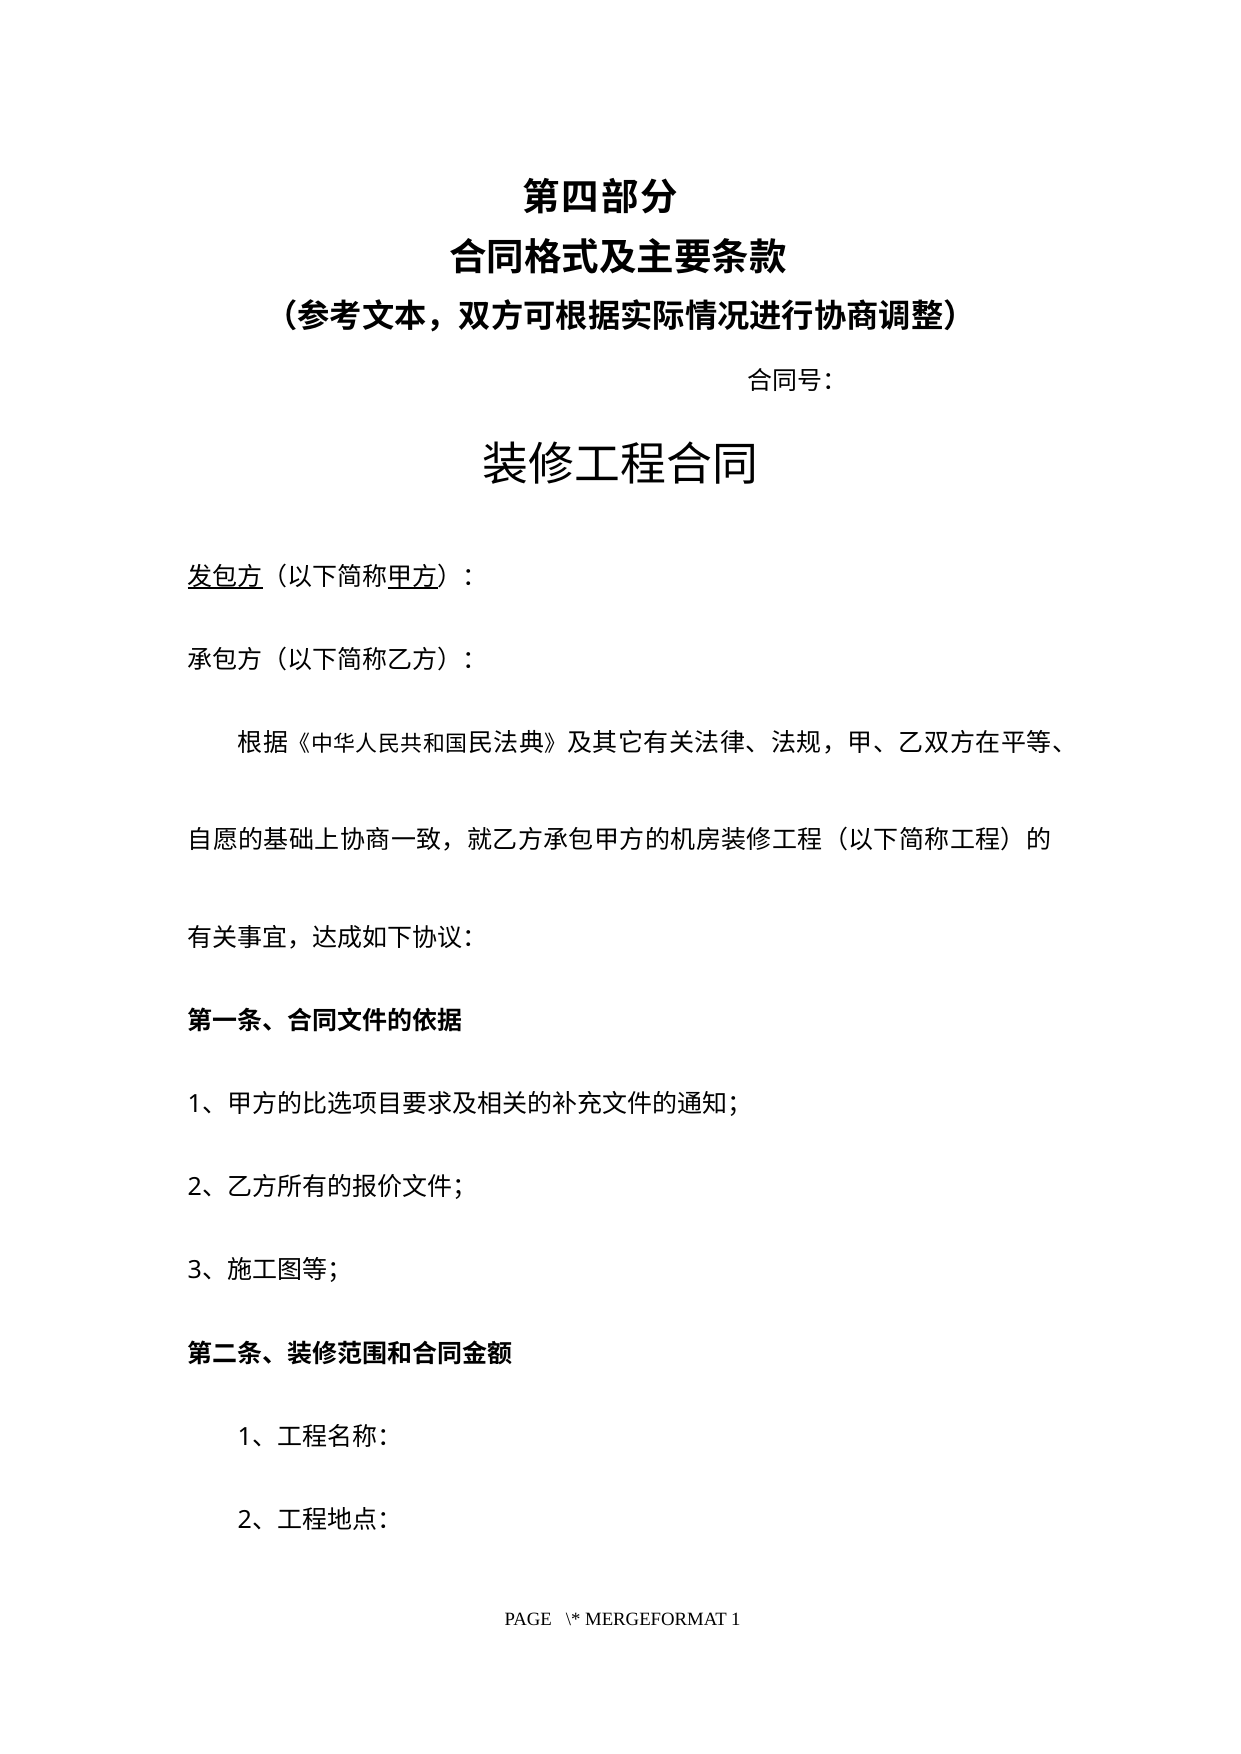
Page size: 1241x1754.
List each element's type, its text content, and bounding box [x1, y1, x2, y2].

text 1、工程名称： [187, 1402, 1053, 1467]
text 第四部分 [187, 162, 1053, 227]
text 发包方（以下简称甲方）： [187, 542, 1053, 607]
text 承包方（以下简称乙方）： [187, 625, 1053, 690]
text 第一条、合同文件的依据 [187, 986, 1053, 1051]
text 第二条、装修范围和合同金额 [187, 1319, 1053, 1384]
text 3、施工图等； [187, 1236, 1053, 1301]
text 2、乙方所有的报价文件； [187, 1152, 1053, 1217]
text 根据《中华人民共和国民法典》及其它有关法律、法规，甲、乙双方在平等、自愿的基础上协商一致，就乙方承包甲方的机房装修工程（以下简称工程）的有关事宜，达成如下协议： [187, 708, 1053, 968]
text 合同格式及主要条款 [187, 227, 1053, 281]
text 合同号： [747, 346, 1053, 411]
text 1、甲方的比选项目要求及相关的补充文件的通知； [187, 1069, 1053, 1134]
text 2、工程地点： [187, 1485, 1053, 1550]
text 装修工程合同 [187, 411, 1053, 509]
text （参考文本，双方可根据实际情况进行协商调整） [187, 281, 1053, 346]
